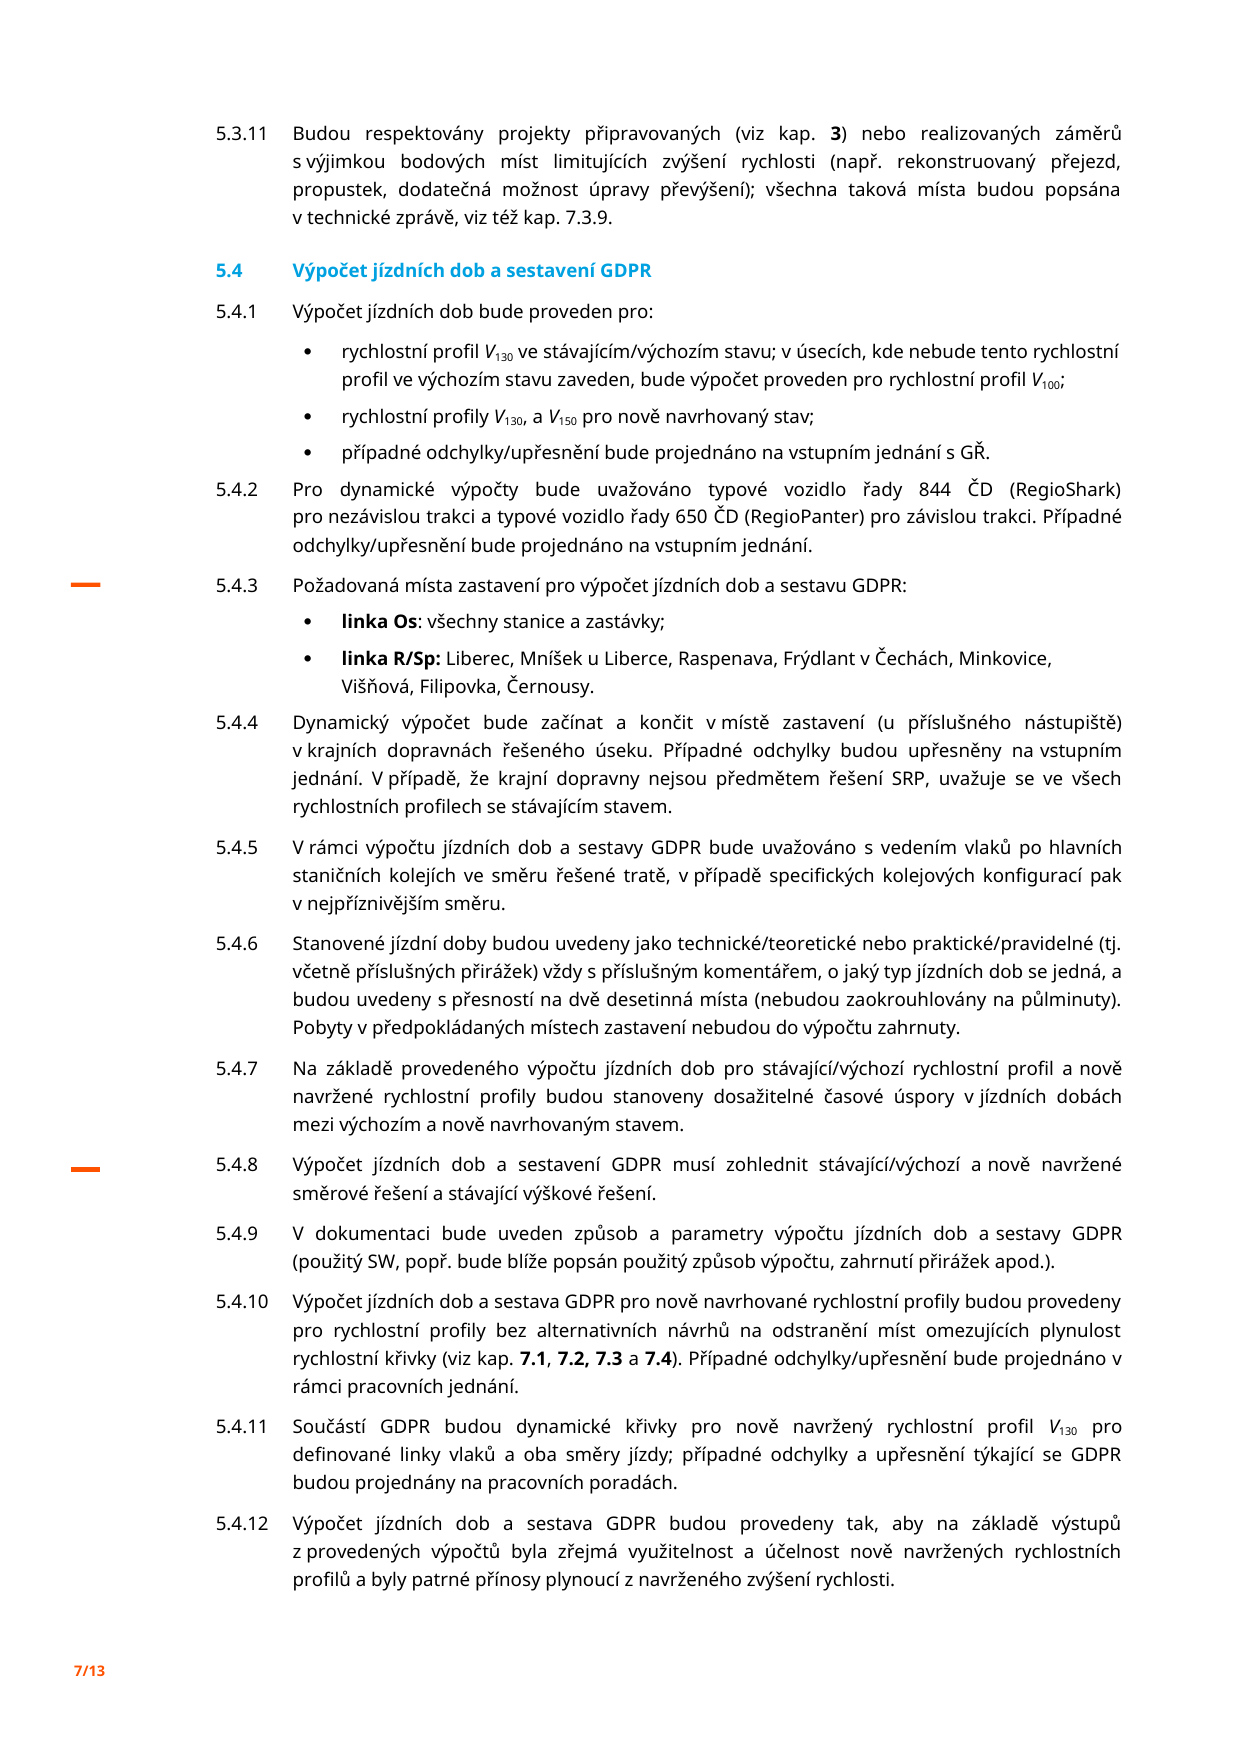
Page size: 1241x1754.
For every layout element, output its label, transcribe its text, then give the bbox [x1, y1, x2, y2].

list Výpočet jízdních dob a sestavení GDPR musí zohlednit stávající/výchozí a nově navržené směrové řešení a stávající výškové řešení. [216, 1152, 1122, 1205]
list Na základě provedeného výpočtu jízdních dob pro stávající/výchozí rychlostní profil a nově navržené rychlostní profily budou stanoveny dosažitelné časové úspory v jízdních dobách mezi výchozím a nově navrhovaným stavem. [216, 1055, 1122, 1137]
list rychlostní profily V130, a V150 pro nově navrhovaný stav; [304, 403, 1122, 429]
list Budou respektovány projekty připravovaných (viz kap. 3) nebo realizovaných záměrů s výjimkou bodových míst limitujících zvýšení rychlosti (např. rekonstruovaný přejezd, propustek, dodatečná možnost úpravy převýšení); všechna taková místa budou popsána v technické zprávě, viz též kap. 7.3.9. [216, 121, 1122, 230]
list Stanovené jízdní doby budou uvedeny jako technické/teoretické nebo praktické/pravidelné (tj. včetně příslušných přirážek) vždy s příslušným komentářem, o jaký typ jízdních dob se jedná, a budou uvedeny s přesností na dvě desetinná místa (nebudou zaokrouhlovány na půlminuty). Pobyty v předpokládaných místech zastavení nebudou do výpočtu zahrnuty. [216, 931, 1122, 1040]
list Výpočet jízdních dob a sestava GDPR pro nově navrhované rychlostní profily budou provedeny pro rychlostní profily bez alternativních návrhů na odstranění míst omezujících plynulost rychlostní křivky (viz kap. 7.1, 7.2, 7.3 a 7.4). Případné odchylky/upřesnění bude projednáno v rámci pracovních jednání. [216, 1289, 1122, 1398]
list V rámci výpočtu jízdních dob a sestavy GDPR bude uvažováno s vedením vlaků po hlavních staničních kolejích ve směru řešené tratě, v případě specifických kolejových konfigurací pak v nejpříznivějším směru. [216, 834, 1122, 916]
list Součástí GDPR budou dynamické křivky pro nově navržený rychlostní profil V130 pro definované linky vlaků a oba směry jízdy; případné odchylky a upřesnění týkající se GDPR budou projednány na pracovních poradách. [216, 1413, 1122, 1495]
list Výpočet jízdních dob a sestava GDPR budou provedeny tak, aby na základě výstupů z provedených výpočtů byla zřejmá využitelnost a účelnost nově navržených rychlostních profilů a byly patrné přínosy plynoucí z navrženého zvýšení rychlosti. [216, 1510, 1122, 1592]
list Výpočet jízdních dob bude proveden pro: [216, 298, 1122, 324]
subtitle Výpočet jízdních dob a sestavení GDPR [216, 258, 1122, 283]
list linka R/Sp: Liberec, Mníšek u Liberce, Raspenava, Frýdlant v Čechách, Minkovice, Višňová, Filipovka, Černousy. [304, 645, 1122, 699]
list Pro dynamické výpočty bude uvažováno typové vozidlo řady 844 ČD (RegioShark) pro nezávislou trakci a typové vozidlo řady 650 ČD (RegioPanter) pro závislou trakci. Případné odchylky/upřesnění bude projednáno na vstupním jednání. [216, 476, 1122, 557]
list Dynamický výpočet bude začínat a končit v místě zastavení (u příslušného nástupiště) v krajních dopravnách řešeného úseku. Případné odchylky budou upřesněny na vstupním jednání. V případě, že krajní dopravny nejsou předmětem řešení SRP, uvažuje se ve všech rychlostních profilech se stávajícím stavem. [216, 709, 1122, 819]
list Požadovaná místa zastavení pro výpočet jízdních dob a sestavu GDPR: [216, 572, 1122, 598]
list rychlostní profil V130 ve stávajícím/výchozím stavu; v úsecích, kde nebude tento rychlostní profil ve výchozím stavu zaveden, bude výpočet proveden pro rychlostní profil V100; [304, 339, 1122, 392]
list V dokumentaci bude uveden způsob a parametry výpočtu jízdních dob a sestavy GDPR (použitý SW, popř. bude blíže popsán použitý způsob výpočtu, zahrnutí přirážek apod.). [216, 1220, 1122, 1274]
list linka Os: všechny stanice a zastávky; [304, 609, 1122, 634]
list případné odchylky/upřesnění bude projednáno na vstupním jednání s GŘ. [304, 439, 1122, 465]
